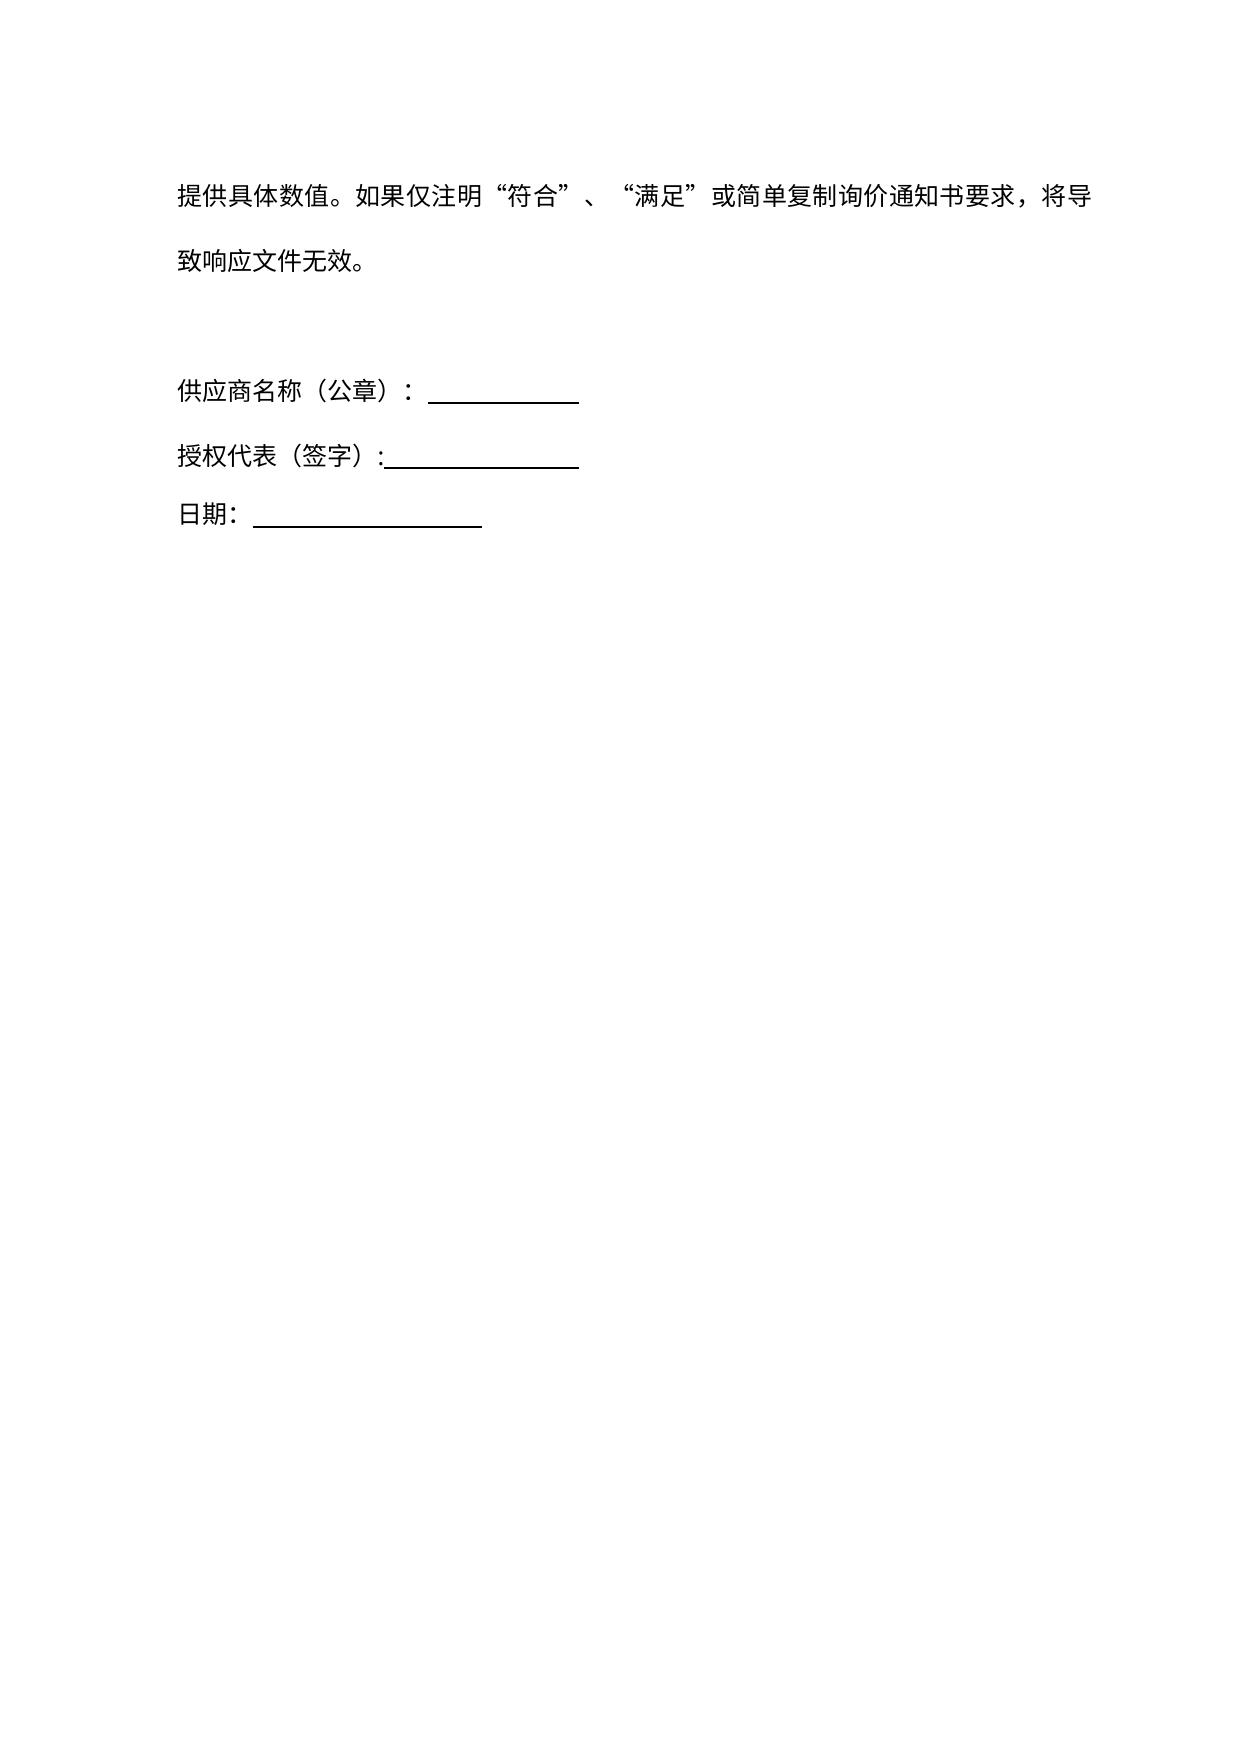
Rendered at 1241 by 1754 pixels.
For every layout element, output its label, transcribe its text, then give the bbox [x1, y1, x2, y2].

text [177, 162, 1092, 292]
text 日期： [177, 487, 1092, 533]
text 授权代表（签字）: [177, 422, 1092, 487]
text 供应商名称（公章）： [177, 357, 1092, 422]
